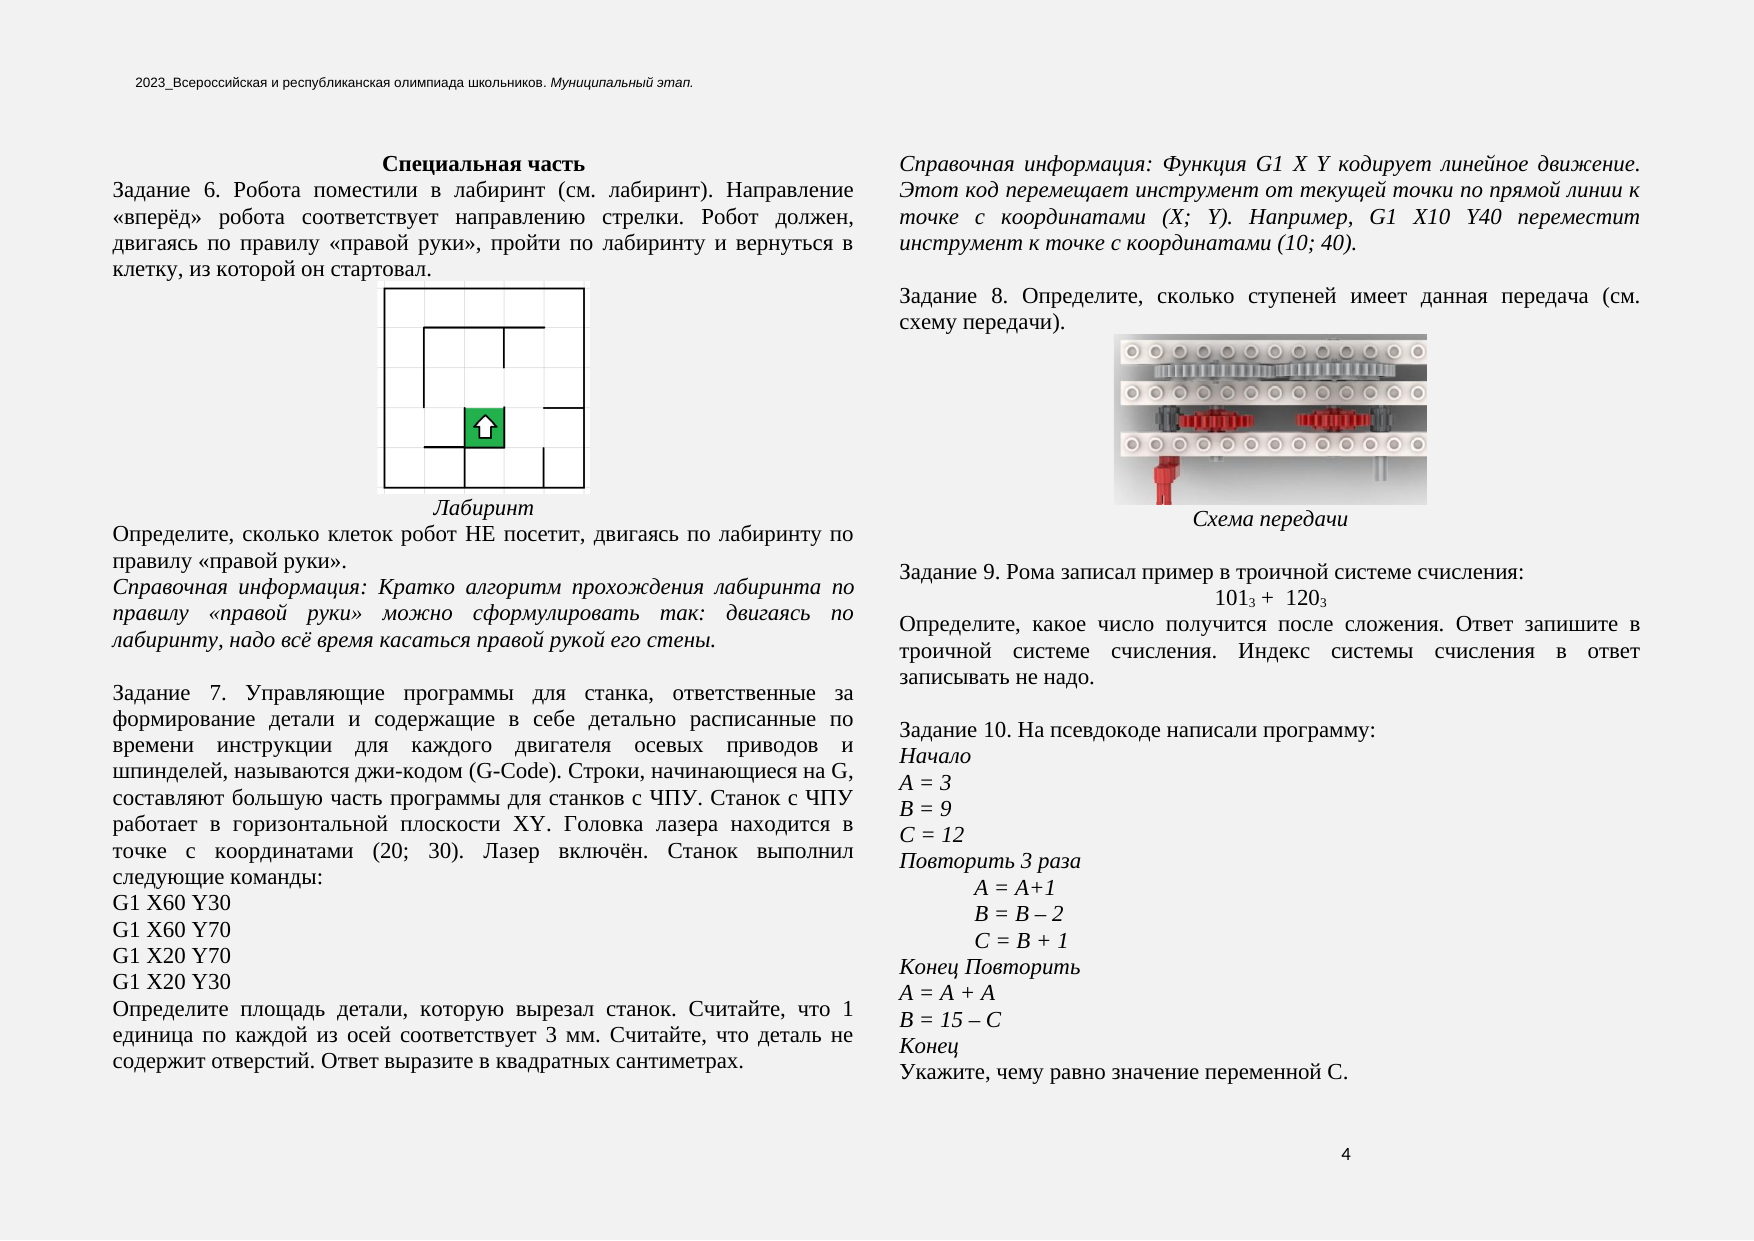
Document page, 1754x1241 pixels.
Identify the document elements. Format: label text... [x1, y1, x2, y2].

text Определите, сколько клеток робот НЕ посетит, двигаясь по лабиринту по правилу «правой руки». [112, 520, 855, 573]
text G1 X20 Y70 [112, 942, 855, 968]
text В = 9 [899, 795, 1641, 821]
text B = 15 – C [899, 1006, 1641, 1032]
text A = A + A [899, 979, 1641, 1006]
text С = В + 1 [899, 927, 1641, 953]
text G1 X60 Y30 [112, 889, 855, 916]
text Справочная информация: Функция G1 X Y кодирует линейное движение. Этот код перемещает инструмент от текущей точки по прямой линии к точке с координатами (X; Y). Например, G1 X10 Y40 переместит инструмент к точке с координатами (10; 40). [899, 150, 1641, 255]
text Конец [899, 1032, 1641, 1058]
text Задание 7. Управляющие программы для станка, ответственные за формирование детали и содержащие в себе детально расписанные по времени инструкции для каждого двигателя осевых приводов и шпинделей, называются джи-кодом (G-Code). Строки, начинающиеся на G, составляют большую часть программы для станков с ЧПУ. Станок с ЧПУ работает в горизонтальной плоскости XY. Головка лазера находится в точке с координатами (20; 30). Лазер включён. Станок выполнил следующие команды: [112, 678, 855, 889]
text Лабиринт [112, 494, 855, 520]
text Определите, какое число получится после сложения. Ответ запишите в троичной системе счисления. Индекс системы счисления в ответ записывать не надо. [899, 610, 1641, 689]
text Укажите, чему равно значение переменной С. [899, 1058, 1641, 1085]
text А = А+1 [899, 874, 1641, 900]
text Схема передачи [899, 505, 1641, 531]
picture [377, 281, 590, 494]
text Задание 6. Робота поместили в лабиринт (см. лабиринт). Направление «вперёд» робота соответствует направлению стрелки. Робот должен, двигаясь по правилу «правой руки», пройти по лабиринту и вернуться в клетку, из которой он стартовал. [112, 176, 855, 282]
text А = 3 [899, 768, 1641, 795]
text Справочная информация: Кратко алгоритм прохождения лабиринта по правилу «правой руки» можно сформулировать так: двигаясь по лабиринту, надо всё время касаться правой рукой его стены. [112, 573, 855, 652]
text Определите площадь детали, которую вырезал станок. Считайте, что 1 единица по каждой из осей соответствует 3 мм. Считайте, что деталь не содержит отверстий. Ответ выразите в квадратных сантиметрах. [112, 995, 855, 1074]
text Задание 10. На псевдокоде написали программу: [899, 716, 1641, 742]
text Повторить 3 раза [899, 848, 1641, 874]
text 1013 + 1203 [899, 584, 1641, 610]
text Задание 8. Определите, сколько ступеней имеет данная передача (см. схему передачи). [899, 282, 1641, 334]
picture [1113, 334, 1427, 505]
text Задание 9. Рома записал пример в троичной системе счисления: [899, 558, 1641, 584]
text Специальная часть [112, 150, 855, 176]
text G1 X20 Y30 [112, 968, 855, 995]
text Начало [899, 742, 1641, 768]
text В = В – 2 [899, 900, 1641, 927]
text Конец Повторить [899, 953, 1641, 979]
text С = 12 [899, 821, 1641, 848]
text G1 X60 Y70 [112, 916, 855, 942]
